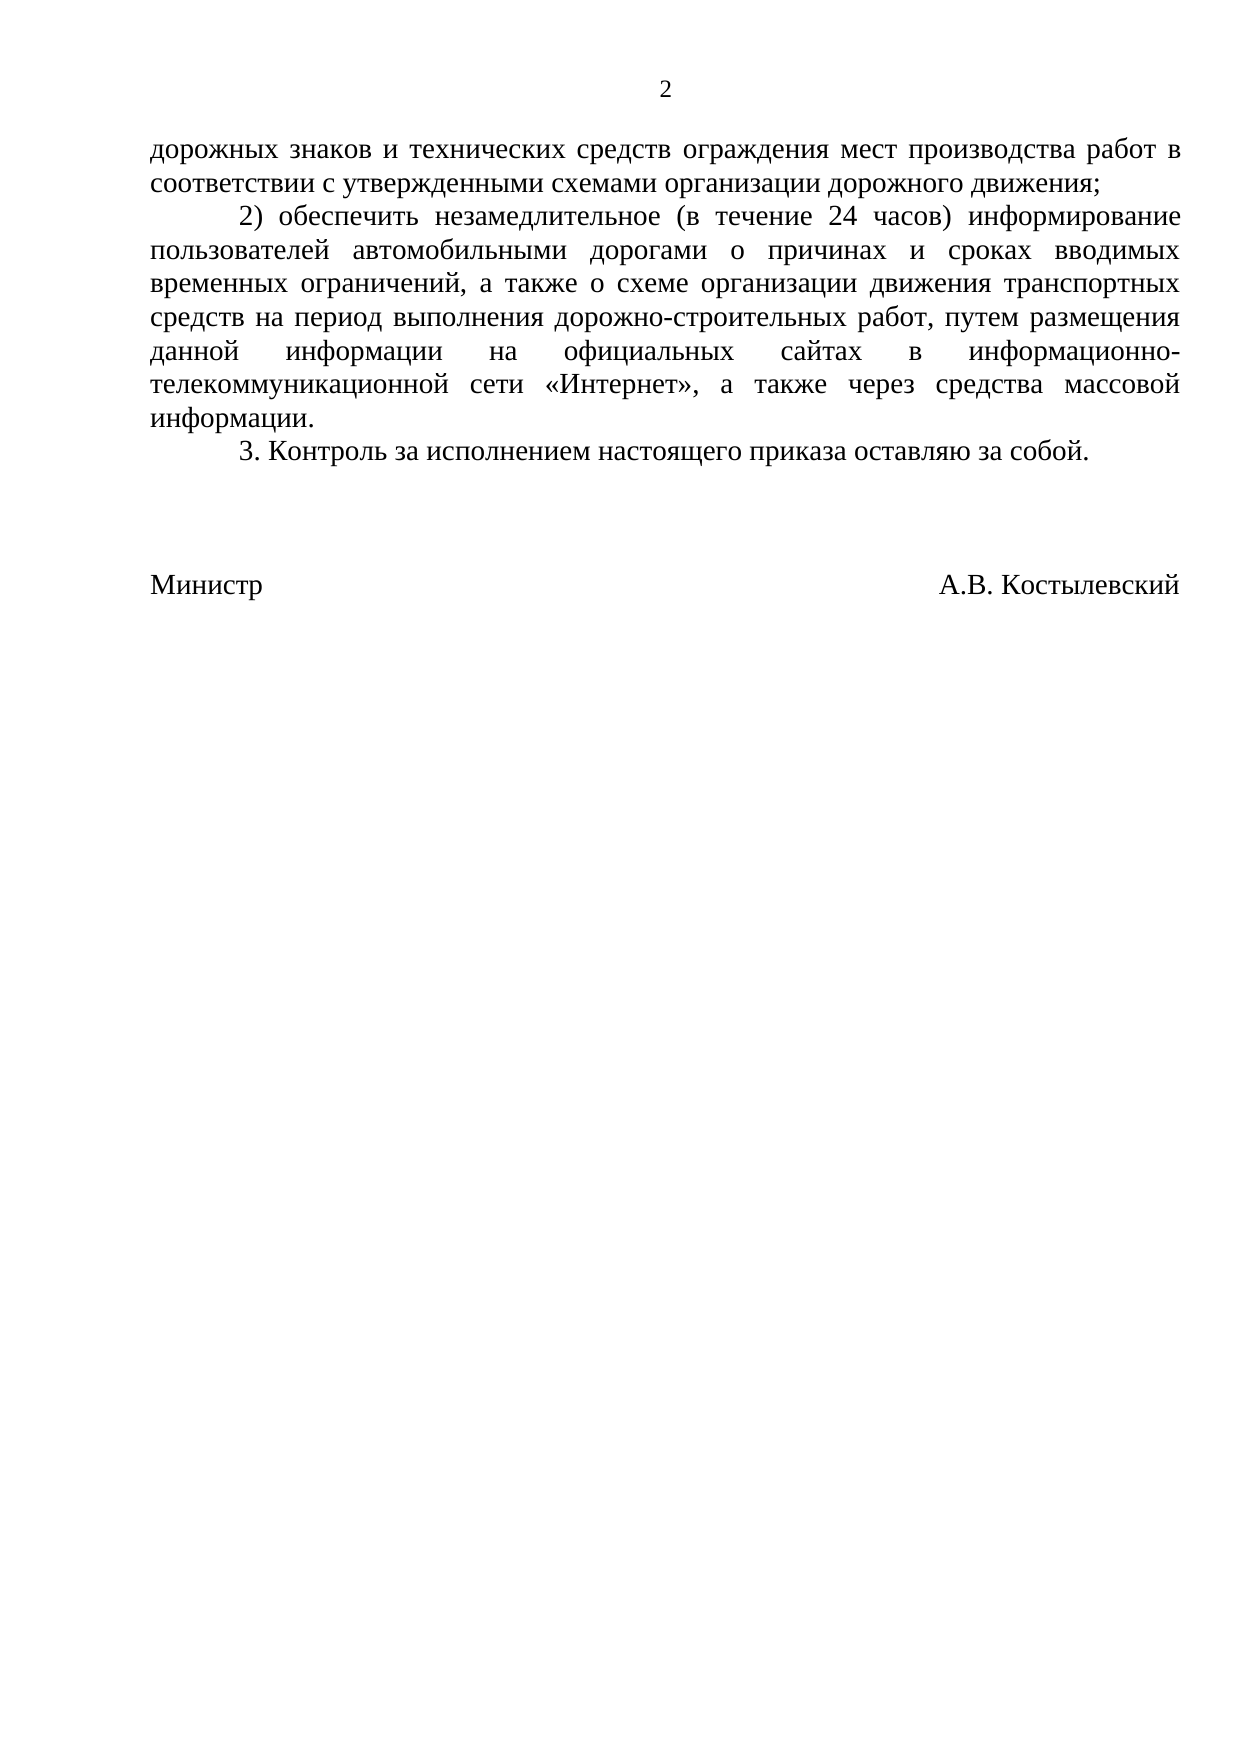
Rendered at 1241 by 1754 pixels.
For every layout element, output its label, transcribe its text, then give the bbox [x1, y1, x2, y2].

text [150, 131, 1181, 198]
text Министр А.В. Костылевский [150, 567, 1181, 601]
text 2) обеспечить незамедлительное (в течение 24 часов) информирование пользователей автомобильными дорогами о причинах и сроках вводимых временных ограничений, а также о схеме организации движения транспортных средств на период выполнения дорожно-строительных работ, путем размещения данной информации на официальных сайтах в информационно-телекоммуникационной сети «Интернет», а также через средства массовой информации. [150, 198, 1181, 433]
text 3. Контроль за исполнением настоящего приказа оставляю за собой. [150, 433, 1181, 467]
